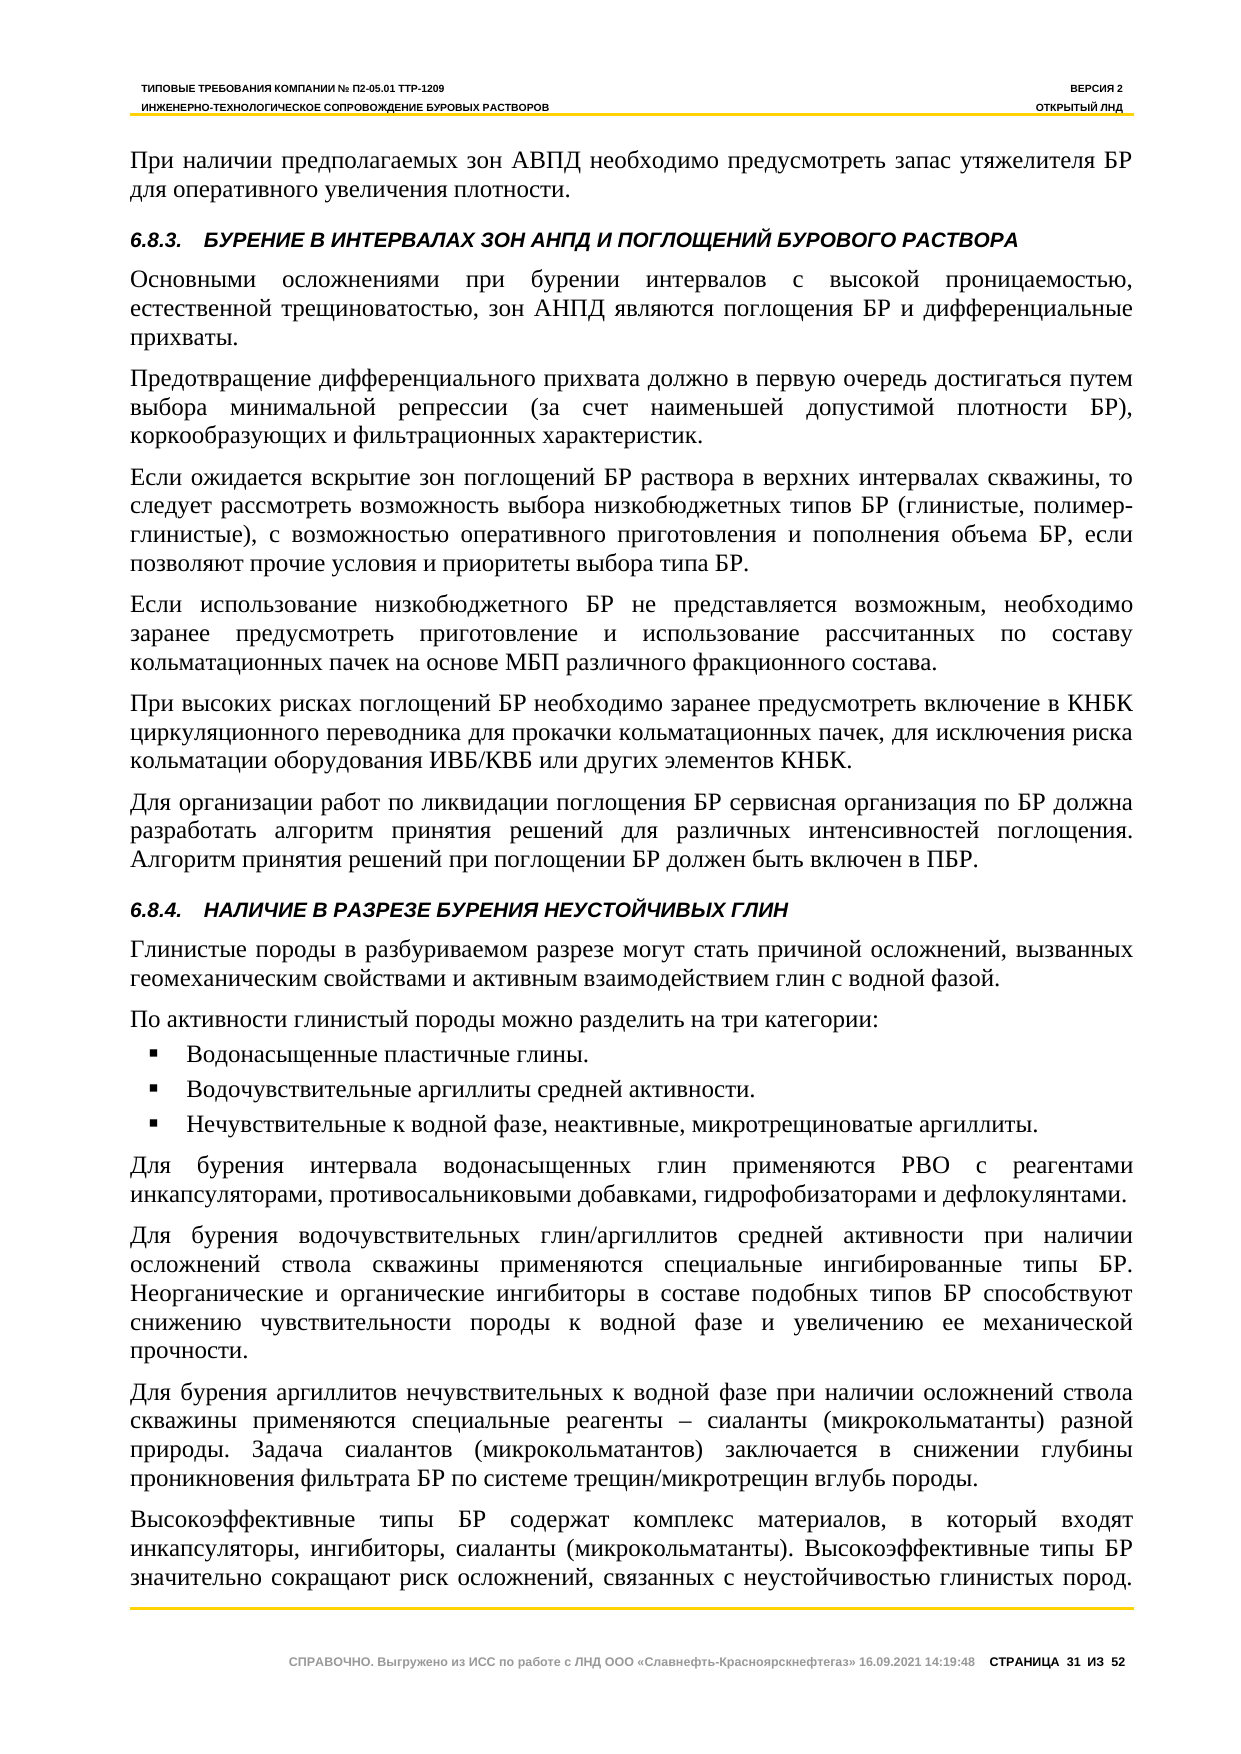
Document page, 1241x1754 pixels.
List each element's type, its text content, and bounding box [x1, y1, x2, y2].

list Водочувствительные аргиллиты средней активности. [148, 1074, 1134, 1103]
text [130, 1504, 1134, 1591]
text Основными осложнениями при бурении интервалов с высокой проницаемостью, естественной трещиноватостью, зон АНПД являются поглощения БР и дифференциальные прихваты. [130, 264, 1134, 350]
list БУРЕНИЕ В ИНТЕРВАЛАХ ЗОН АНПД И ПОГЛОЩЕНИЙ БУРОВОГО РАСТВОРА [130, 228, 1134, 252]
text Для бурения интервала водонасыщенных глин применяются РВО с реагентами инкапсуляторами, противосальниковыми добавками, гидрофобизаторами и дефлокулянтами. [130, 1151, 1134, 1208]
list Водонасыщенные пластичные глины. [148, 1039, 1134, 1068]
text При наличии предполагаемых зон АВПД необходимо предусмотреть запас утяжелителя БР для оперативного увеличения плотности. [130, 145, 1134, 203]
list НАЛИЧИЕ В РАЗРЕЗЕ БУРЕНИЯ НЕУСТОЙЧИВЫХ ГЛИН [130, 898, 1134, 922]
list Нечувствительные к водной фазе, неактивные, микротрещиноватые аргиллиты. [148, 1109, 1134, 1138]
text Для бурения водочувствительных глин/аргиллитов средней активности при наличии осложнений ствола скважины применяются специальные ингибированные типы БР. Неорганические и органические ингибиторы в составе подобных типов БР способствуют снижению чувствительности породы к водной фазе и увеличению ее механической прочности. [130, 1221, 1134, 1364]
text Для организации работ по ликвидации поглощения БР сервисная организация по БР должна разработать алгоритм принятия решений для различных интенсивностей поглощения. Алгоритм принятия решений при поглощении БР должен быть включен в ПБР. [130, 787, 1134, 873]
text Если ожидается вскрытие зон поглощений БР раствора в верхних интервалах скважины, то следует рассмотреть возможность выбора низкобюджетных типов БР (глинистые, полимер-глинистые), с возможностью оперативного приготовления и пополнения объема БР, если позволяют прочие условия и приоритеты выбора типа БР. [130, 462, 1134, 577]
text При высоких рисках поглощений БР необходимо заранее предусмотреть включение в КНБК циркуляционного переводника для прокачки кольматационных пачек, для исключения риска кольматации оборудования ИВБ/КВБ или других элементов КНБК. [130, 688, 1134, 774]
text Если использование низкобюджетного БР не представляется возможным, необходимо заранее предусмотреть приготовление и использование рассчитанных по составу кольматационных пачек на основе МБП различного фракционного состава. [130, 589, 1134, 675]
text Предотвращение дифференциального прихвата должно в первую очередь достигаться путем выбора минимальной репрессии (за счет наименьшей допустимой плотности БР), коркообразующих и фильтрационных характеристик. [130, 363, 1134, 449]
text По активности глинистый породы можно разделить на три категории: [130, 1004, 1134, 1033]
text Для бурения аргиллитов нечувствительных к водной фазе при наличии осложнений ствола скважины применяются специальные реагенты – сиаланты (микрокольматанты) разной природы. Задача сиалантов (микрокольматантов) заключается в снижении глубины проникновения фильтрата БР по системе трещин/микротрещин вглубь породы. [130, 1377, 1134, 1492]
text Глинистые породы в разбуриваемом разрезе могут стать причиной осложнений, вызванных геомеханическим свойствами и активным взаимодействием глин с водной фазой. [130, 934, 1134, 992]
